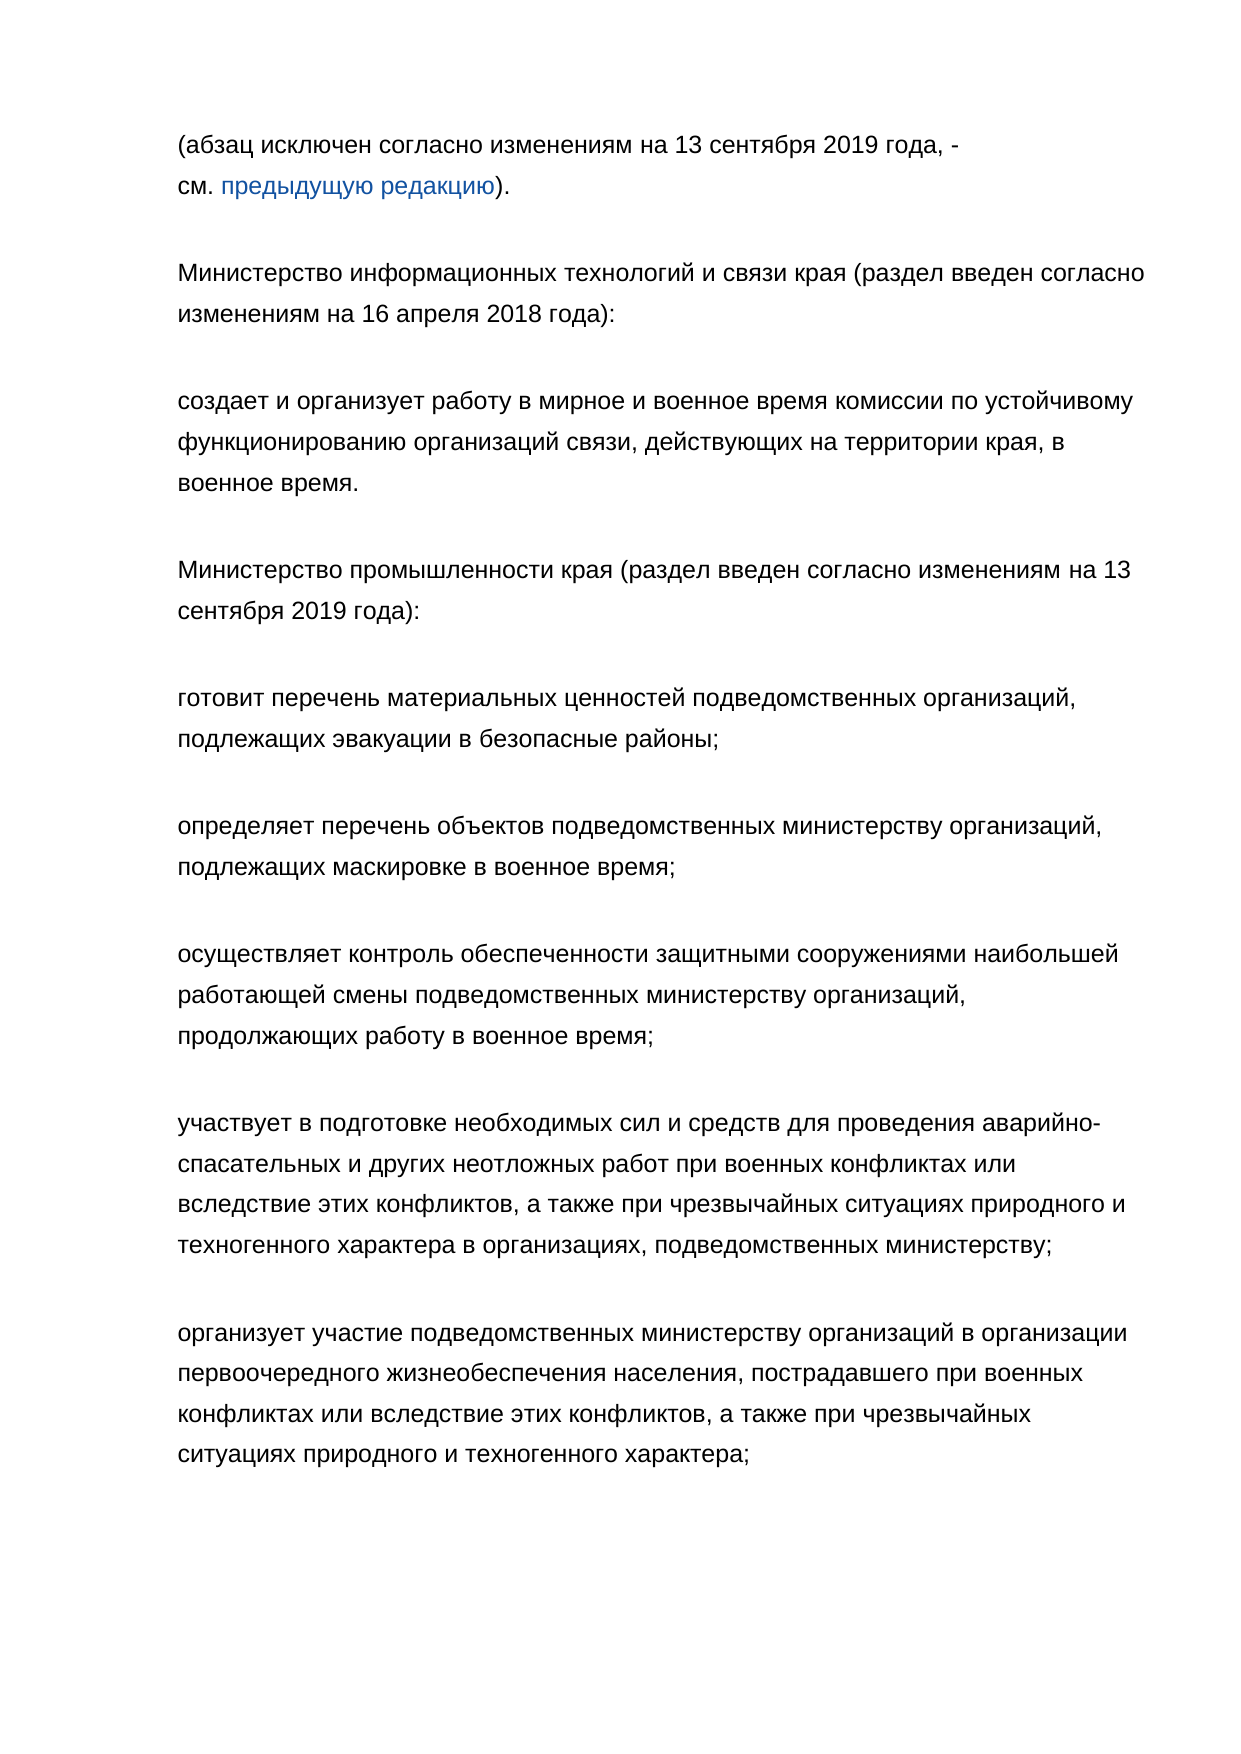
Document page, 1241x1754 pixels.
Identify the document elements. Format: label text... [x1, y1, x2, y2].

text Министерство промышленности края (раздел введен согласно изменениям на 13 сентября 2019 года): [177, 543, 1152, 624]
text определяет перечень объектов подведомственных министерству организаций, подлежащих маскировке в военное время; [177, 799, 1152, 881]
text осуществляет контроль обеспеченности защитными сооружениями наибольшей работающей смены подведомственных министерству организаций, продолжающих работу в военное время; [177, 927, 1152, 1049]
text готовит перечень материальных ценностей подведомственных организаций, подлежащих эвакуации в безопасные районы; [177, 671, 1152, 752]
text (абзац исключен согласно изменениям на 13 сентября 2019 года, - см. предыдущую редакцию). [177, 118, 1152, 199]
text организует участие подведомственных министерству организаций в организации первоочередного жизнеобеспечения населения, пострадавшего при военных конфликтах или вследствие этих конфликтов, а также при чрезвычайных ситуациях природного и техногенного характера; [177, 1306, 1152, 1468]
text Министерство информационных технологий и связи края (раздел введен согласно изменениям на 16 апреля 2018 года): [177, 246, 1152, 327]
text создает и организует работу в мирное и военное время комиссии по устойчивому функционированию организаций связи, действующих на территории края, в военное время. [177, 374, 1152, 496]
text участвует в подготовке необходимых сил и средств для проведения аварийно-спасательных и других неотложных работ при военных конфликтах или вследствие этих конфликтов, а также при чрезвычайных ситуациях природного и техногенного характера в организациях, подведомственных министерству; [177, 1096, 1152, 1259]
